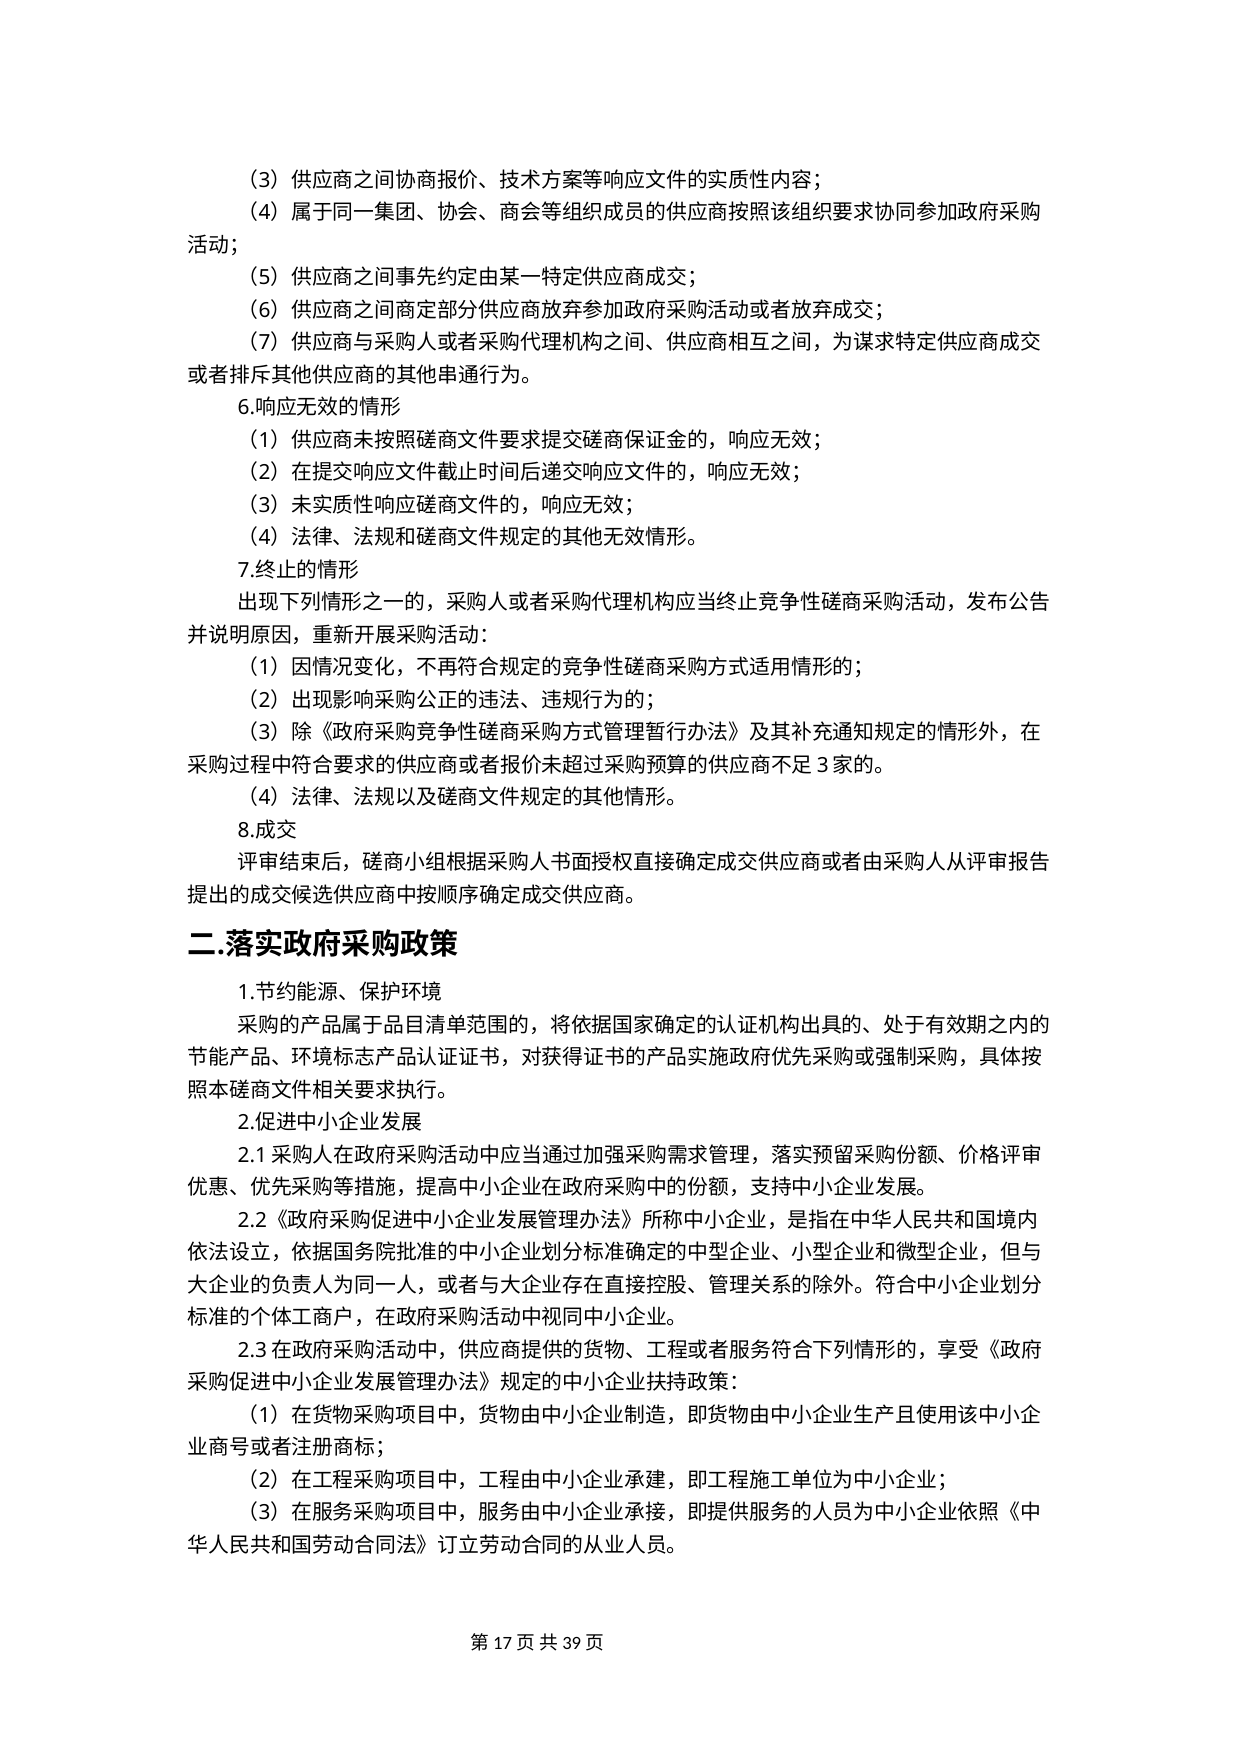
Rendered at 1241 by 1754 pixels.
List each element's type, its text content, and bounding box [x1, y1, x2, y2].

text （1）因情况变化，不再符合规定的竞争性磋商采购方式适用情形的； [187, 649, 1053, 682]
text 6.响应无效的情形 [187, 389, 1053, 422]
text （7）供应商与采购人或者采购代理机构之间、供应商相互之间，为谋求特定供应商成交或者排斥其他供应商的其他串通行为。 [187, 324, 1053, 389]
text 8.成交 [187, 812, 1053, 844]
text （3）供应商之间协商报价、技术方案等响应文件的实质性内容； [187, 162, 1053, 194]
text 采购的产品属于品目清单范围的，将依据国家确定的认证机构出具的、处于有效期之内的节能产品、环境标志产品认证证书，对获得证书的产品实施政府优先采购或强制采购，具体按照本磋商文件相关要求执行。 [187, 1007, 1053, 1104]
text （4）法律、法规和磋商文件规定的其他无效情形。 [187, 519, 1053, 552]
text （6）供应商之间商定部分供应商放弃参加政府采购活动或者放弃成交； [187, 292, 1053, 324]
text 1.节约能源、保护环境 [187, 974, 1053, 1007]
text （1）供应商未按照磋商文件要求提交磋商保证金的，响应无效； [187, 422, 1053, 454]
text （2）出现影响采购公正的违法、违规行为的； [187, 682, 1053, 714]
text （4）属于同一集团、协会、商会等组织成员的供应商按照该组织要求协同参加政府采购活动； [187, 194, 1053, 259]
text （1）在货物采购项目中，货物由中小企业制造，即货物由中小企业生产且使用该中小企业商号或者注册商标； [187, 1397, 1053, 1462]
text （5）供应商之间事先约定由某一特定供应商成交； [187, 259, 1053, 292]
text 2.1采购人在政府采购活动中应当通过加强采购需求管理，落实预留采购份额、价格评审优惠、优先采购等措施，提高中小企业在政府采购中的份额，支持中小企业发展。 [187, 1137, 1053, 1202]
text 2.2《政府采购促进中小企业发展管理办法》所称中小企业，是指在中华人民共和国境内依法设立，依据国务院批准的中小企业划分标准确定的中型企业、小型企业和微型企业，但与大企业的负责人为同一人，或者与大企业存在直接控股、管理关系的除外。符合中小企业划分标准的个体工商户，在政府采购活动中视同中小企业。 [187, 1202, 1053, 1332]
text （3）未实质性响应磋商文件的，响应无效； [187, 487, 1053, 519]
text （4）法律、法规以及磋商文件规定的其他情形。 [187, 779, 1053, 812]
text 评审结束后，磋商小组根据采购人书面授权直接确定成交供应商或者由采购人从评审报告提出的成交候选供应商中按顺序确定成交供应商。 [187, 844, 1053, 909]
text （3）除《政府采购竞争性磋商采购方式管理暂行办法》及其补充通知规定的情形外，在采购过程中符合要求的供应商或者报价未超过采购预算的供应商不足3家的。 [187, 714, 1053, 779]
text （2）在工程采购项目中，工程由中小企业承建，即工程施工单位为中小企业； [187, 1462, 1053, 1494]
text 7.终止的情形 [187, 552, 1053, 584]
text （3）在服务采购项目中，服务由中小企业承接，即提供服务的人员为中小企业依照《中华人民共和国劳动合同法》订立劳动合同的从业人员。 [187, 1494, 1053, 1559]
text 二.落实政府采购政策 [187, 909, 1053, 974]
text 出现下列情形之一的，采购人或者采购代理机构应当终止竞争性磋商采购活动，发布公告并说明原因，重新开展采购活动： [187, 584, 1053, 649]
text （2）在提交响应文件截止时间后递交响应文件的，响应无效； [187, 454, 1053, 487]
text 2.促进中小企业发展 [187, 1104, 1053, 1137]
text 2.3在政府采购活动中，供应商提供的货物、工程或者服务符合下列情形的，享受《政府采购促进中小企业发展管理办法》规定的中小企业扶持政策： [187, 1332, 1053, 1397]
